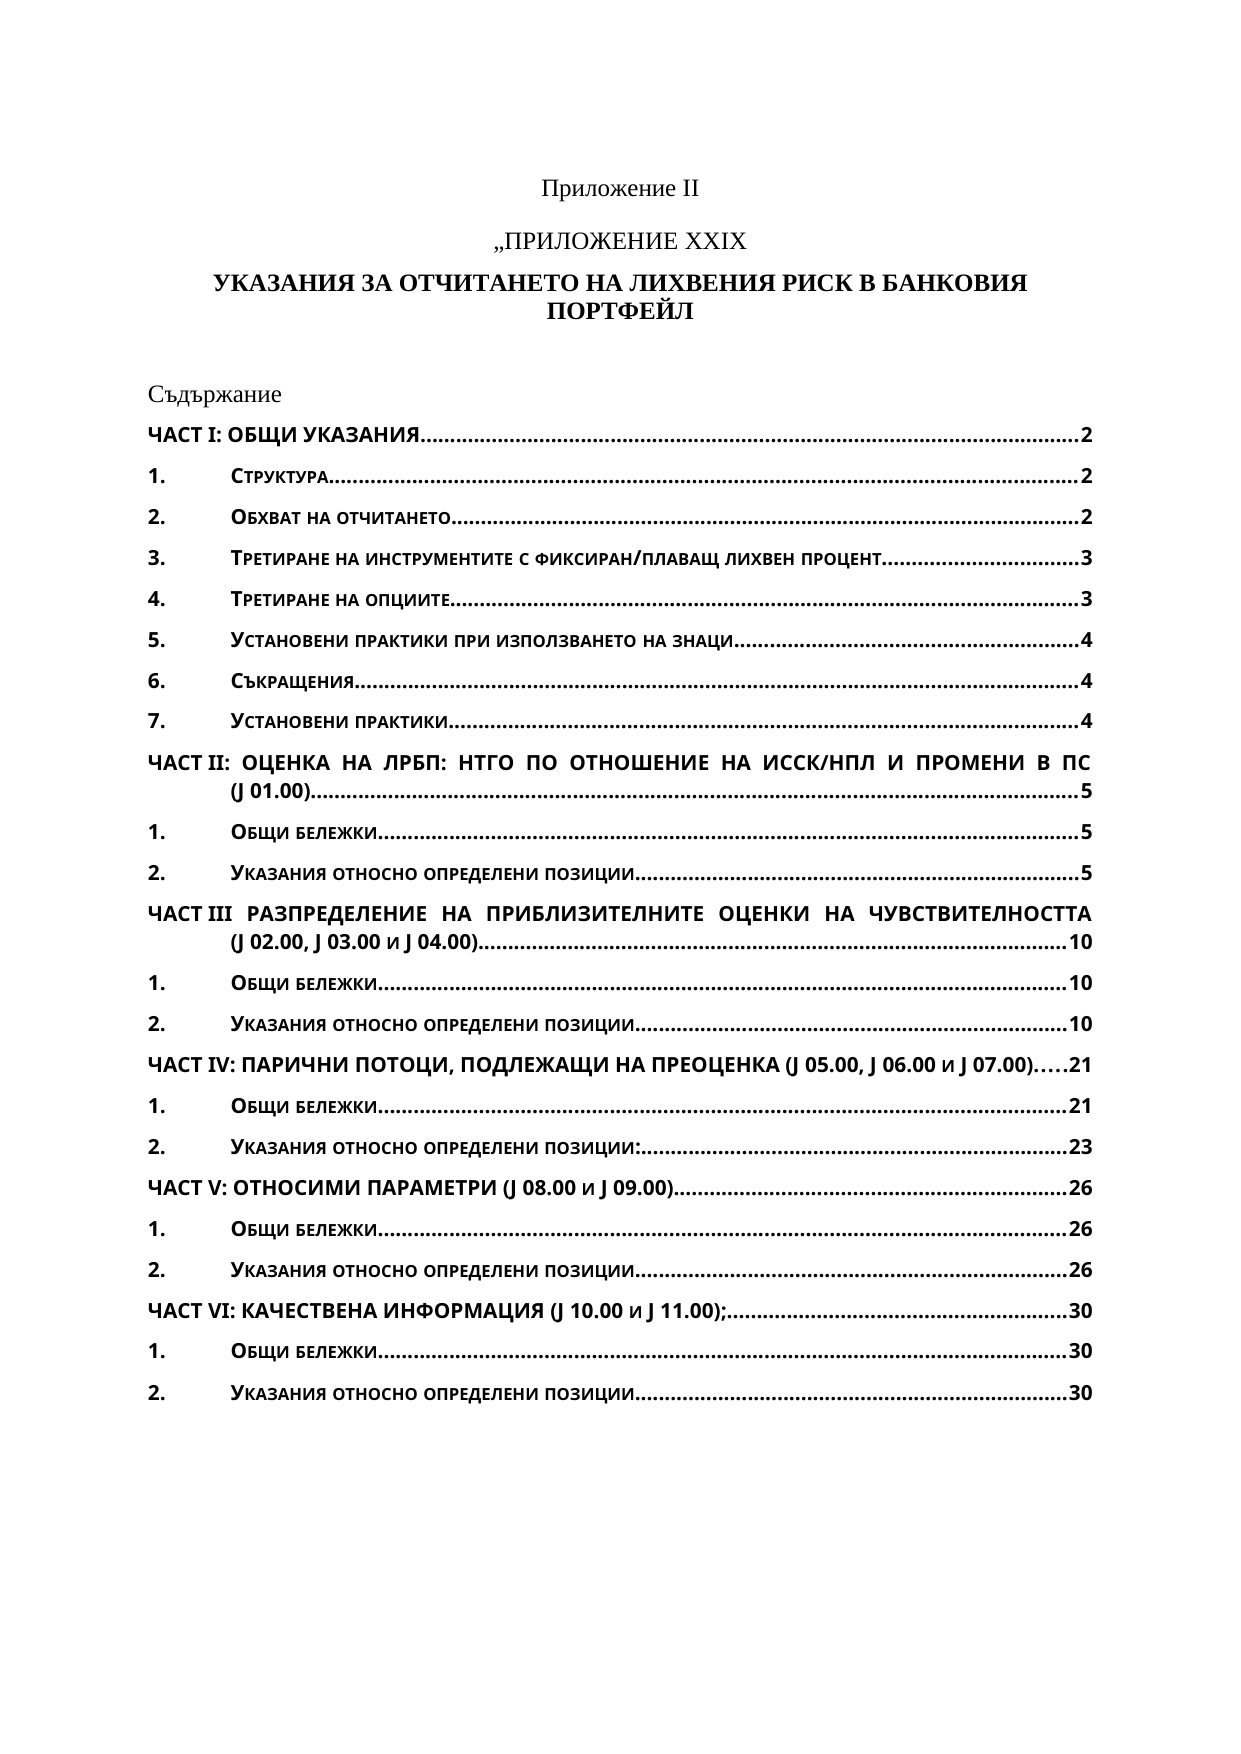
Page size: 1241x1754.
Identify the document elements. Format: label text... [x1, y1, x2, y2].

text 3. Третиране на инструментите с фиксиран/плаващ лихвен процент 3 [148, 543, 1093, 571]
text 2. Указания относно определени позиции: 23 [148, 1132, 1093, 1160]
text 2. Указания относно определени позиции 10 [148, 1009, 1093, 1038]
subtitle „ПРИЛОЖЕНИЕ XXIX [148, 226, 1093, 255]
text 1. Общи бележки 21 [148, 1091, 1093, 1119]
text ЧАСТ VI: КАЧЕСТВЕНА ИНФОРМАЦИЯ (J 10.00 и J 11.00); 30 [148, 1296, 1093, 1324]
text ЧАСТ II: ОЦЕНКА НА ЛРБП: НТГО ПО ОТНОШЕНИЕ НА ИССК/НПЛ И ПРОМЕНИ В ПС (J 01.00) 5 [148, 748, 1093, 804]
text Съдържание [148, 379, 1093, 408]
text 1. Общи бележки 30 [148, 1337, 1093, 1365]
text 1. Общи бележки 10 [148, 968, 1093, 997]
text 2. Указания относно определени позиции 30 [148, 1378, 1093, 1406]
text 7. Установени практики 4 [148, 707, 1093, 735]
text ЧАСТ IV: ПАРИЧНИ ПОТОЦИ, ПОДЛЕЖАЩИ НА ПРЕОЦЕНКА (J 05.00, J 06.00 и J 07.00) 21 [148, 1050, 1093, 1078]
text УКАЗАНИЯ ЗА ОТЧИТАНЕТО НА ЛИХВЕНИЯ РИСК В БАНКОВИЯ ПОРТФЕЙЛ [148, 268, 1093, 325]
text 1. Общи бележки 26 [148, 1214, 1093, 1242]
text 5. Установени практики при използването на знаци 4 [148, 625, 1093, 653]
text 1. Общи бележки 5 [148, 817, 1093, 845]
subtitle Приложение II [148, 173, 1093, 201]
text 2. Указания относно определени позиции 5 [148, 858, 1093, 886]
text 6. Съкращения 4 [148, 666, 1093, 694]
text 1. Структура 2 [148, 461, 1093, 489]
text ЧАСТ V: ОТНОСИМИ ПАРАМЕТРИ (J 08.00 и J 09.00) 26 [148, 1173, 1093, 1201]
text 4. Третиране на опциите 3 [148, 584, 1093, 612]
text 2. Указания относно определени позиции 26 [148, 1255, 1093, 1283]
text ЧАСТ IIІ РАЗПРЕДЕЛЕНИЕ НА ПРИБЛИЗИТЕЛНИТЕ ОЦЕНКИ НА ЧУВСТВИТЕЛНОСТТА (J 02.00, J 03.00 и J 04.00) 10 [148, 899, 1093, 956]
text ЧАСТ I: ОБЩИ УКАЗАНИЯ 2 [148, 420, 1093, 448]
text 2. Обхват на отчитането 2 [148, 502, 1093, 530]
